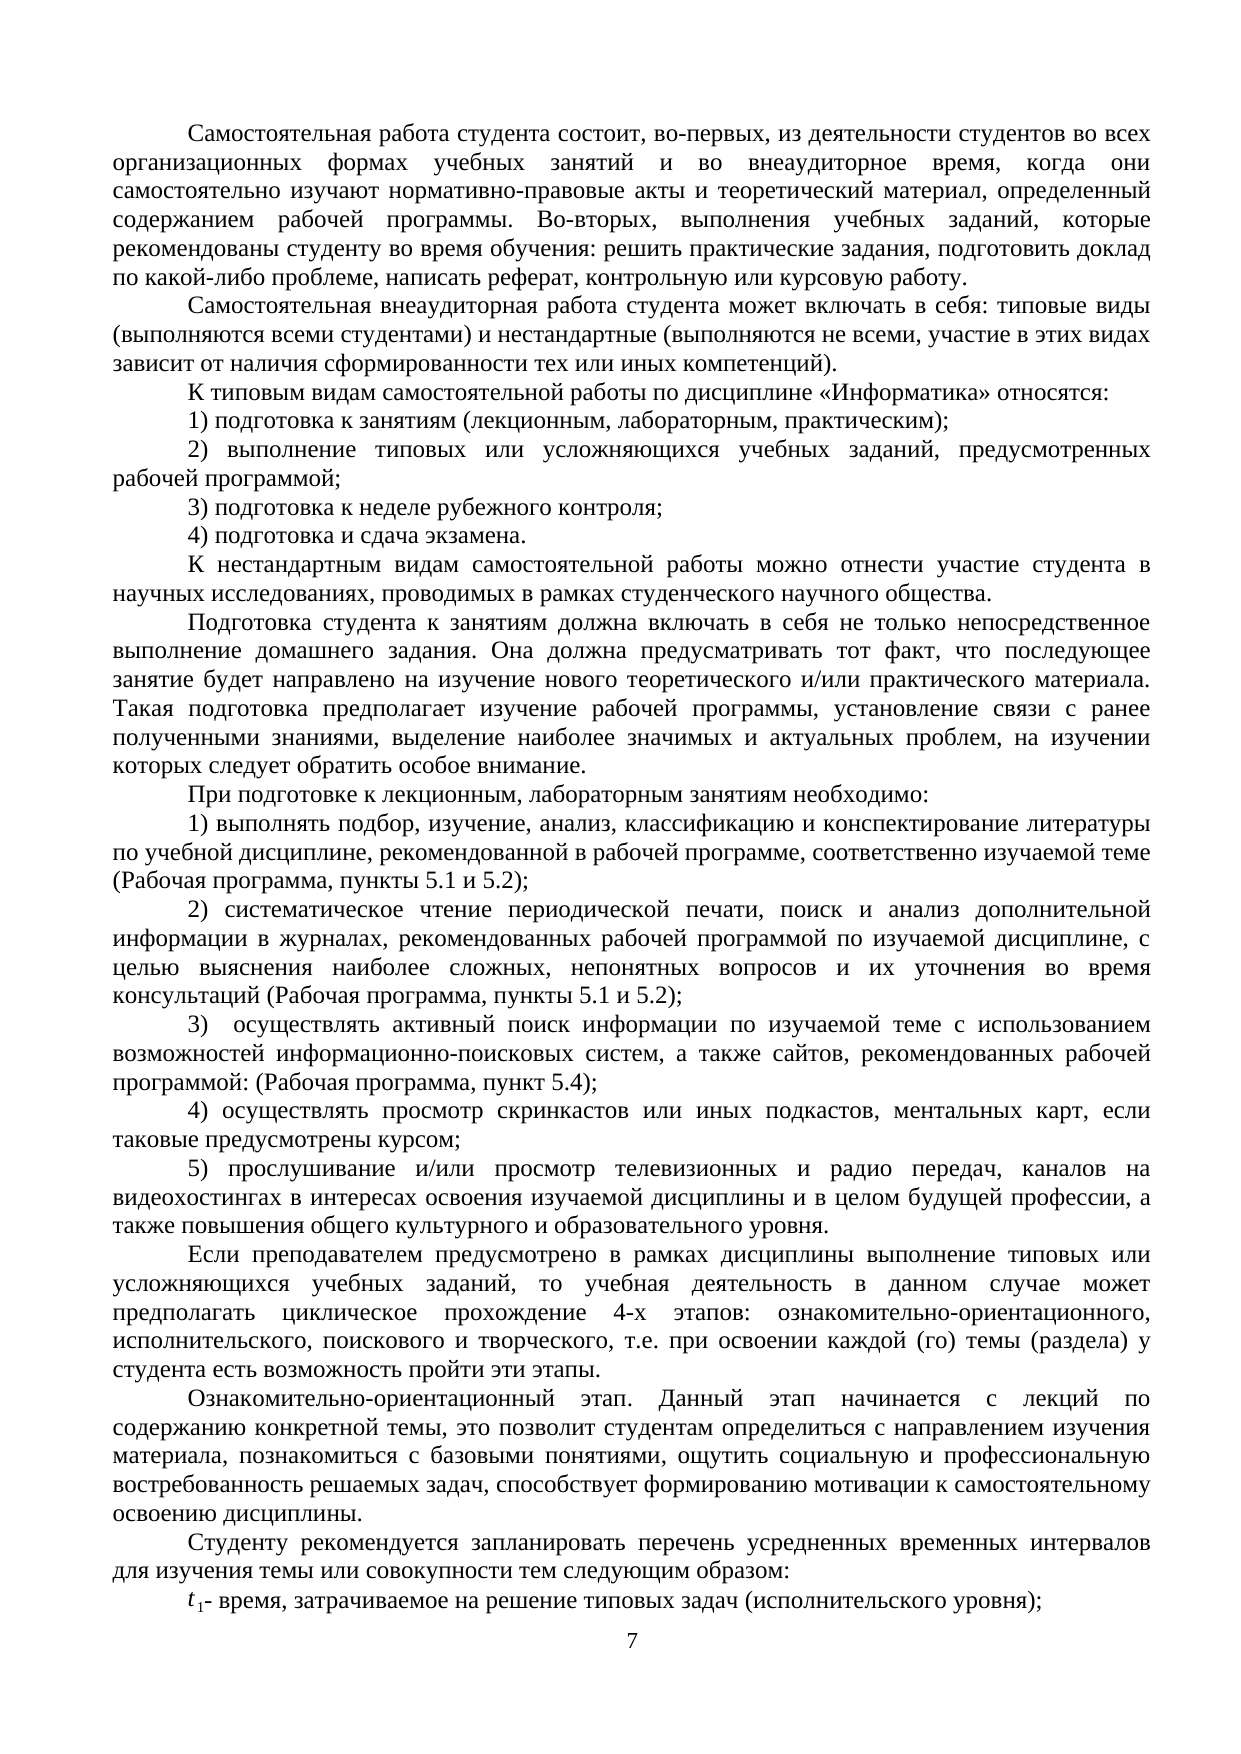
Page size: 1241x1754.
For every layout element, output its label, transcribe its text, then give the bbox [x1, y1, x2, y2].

text Если преподавателем предусмотрено в рамках дисциплины выполнение типовых или усложняющихся учебных заданий, то учебная деятельность в данном случае может предполагать циклическое прохождение 4-х этапов: ознакомительно-ориентационного, исполнительского, поискового и творческого, т.е. при освоении каждой (го) темы (раздела) у студента есть возможность пройти эти этапы. [112, 1239, 1152, 1383]
text 4) осуществлять просмотр скринкастов или иных подкастов, ментальных карт, если таковые предусмотрены курсом; [112, 1096, 1152, 1153]
text 4) подготовка и сдача экзамена. [112, 521, 1152, 549]
text - время, затрачиваемое на решение типовых задач (исполнительского уровня); [112, 1584, 1152, 1616]
text К нестандартным видам самостоятельной работы можно отнести участие студента в научных исследованиях, проводимых в рамках студенческого научного общества. [112, 549, 1152, 607]
text Студенту рекомендуется запланировать перечень усредненных временных интервалов для изучения темы или совокупности тем следующим образом: [112, 1527, 1152, 1584]
text 3) подготовка к неделе рубежного контроля; [112, 492, 1152, 521]
text Самостоятельная внеаудиторная работа студента может включать в себя: типовые виды (выполняются всеми студентами) и нестандартные (выполняются не всеми, участие в этих видах зависит от наличия сформированности тех или иных компетенций). [112, 291, 1152, 377]
text 1) подготовка к занятиям (лекционным, лабораторным, практическим); [112, 406, 1152, 434]
text При подготовке к лекционным, лабораторным занятиям необходимо: [112, 779, 1152, 808]
text 2) выполнение типовых или усложняющихся учебных заданий, предусмотренных рабочей программой; [112, 434, 1152, 492]
text К типовым видам самостоятельной работы по дисциплине «Информатика» относятся: [112, 377, 1152, 406]
text Самостоятельная работа студента состоит, во-первых, из деятельности студентов во всех организационных формах учебных занятий и во внеаудиторное время, когда они самостоятельно изучают нормативно-правовые акты и теоретический материал, определенный содержанием рабочей программы. Во-вторых, выполнения учебных заданий, которые рекомендованы студенту во время обучения: решить практические задания, подготовить доклад по какой-либо проблеме, написать реферат, контрольную или курсовую работу. [112, 118, 1152, 291]
text 3) осуществлять активный поиск информации по изучаемой теме с использованием возможностей информационно-поисковых систем, а также сайтов, рекомендованных рабочей программой: (Рабочая программа, пункт 5.4); [112, 1009, 1152, 1096]
text 1) выполнять подбор, изучение, анализ, классификацию и конспектирование литературы по учебной дисциплине, рекомендованной в рабочей программе, соответственно изучаемой теме (Рабочая программа, пункты 5.1 и 5.2); [112, 808, 1152, 894]
text 5) прослушивание и/или просмотр телевизионных и радио передач, каналов на видеохостингах в интересах освоения изучаемой дисциплины и в целом будущей профессии, а также повышения общего культурного и образовательного уровня. [112, 1153, 1152, 1239]
text 2) систематическое чтение периодической печати, поиск и анализ дополнительной информации в журналах, рекомендованных рабочей программой по изучаемой дисциплине, с целью выяснения наиболее сложных, непонятных вопросов и их уточнения во время консультаций (Рабочая программа, пункты 5.1 и 5.2); [112, 894, 1152, 1009]
text Подготовка студента к занятиям должна включать в себя не только непосредственное выполнение домашнего задания. Она должна предусматривать тот факт, что последующее занятие будет направлено на изучение нового теоретического и/или практического материала. Такая подготовка предполагает изучение рабочей программы, установление связи с ранее полученными знаниями, выделение наиболее значимых и актуальных проблем, на изучении которых следует обратить особое внимание. [112, 607, 1152, 779]
text Ознакомительно-ориентационный этап. Данный этап начинается с лекций по содержанию конкретной темы, это позволит студентам определиться с направлением изучения материала, познакомиться с базовыми понятиями, ощутить социальную и профессиональную востребованность решаемых задач, способствует формированию мотивации к самостоятельному освоению дисциплины. [112, 1383, 1152, 1527]
